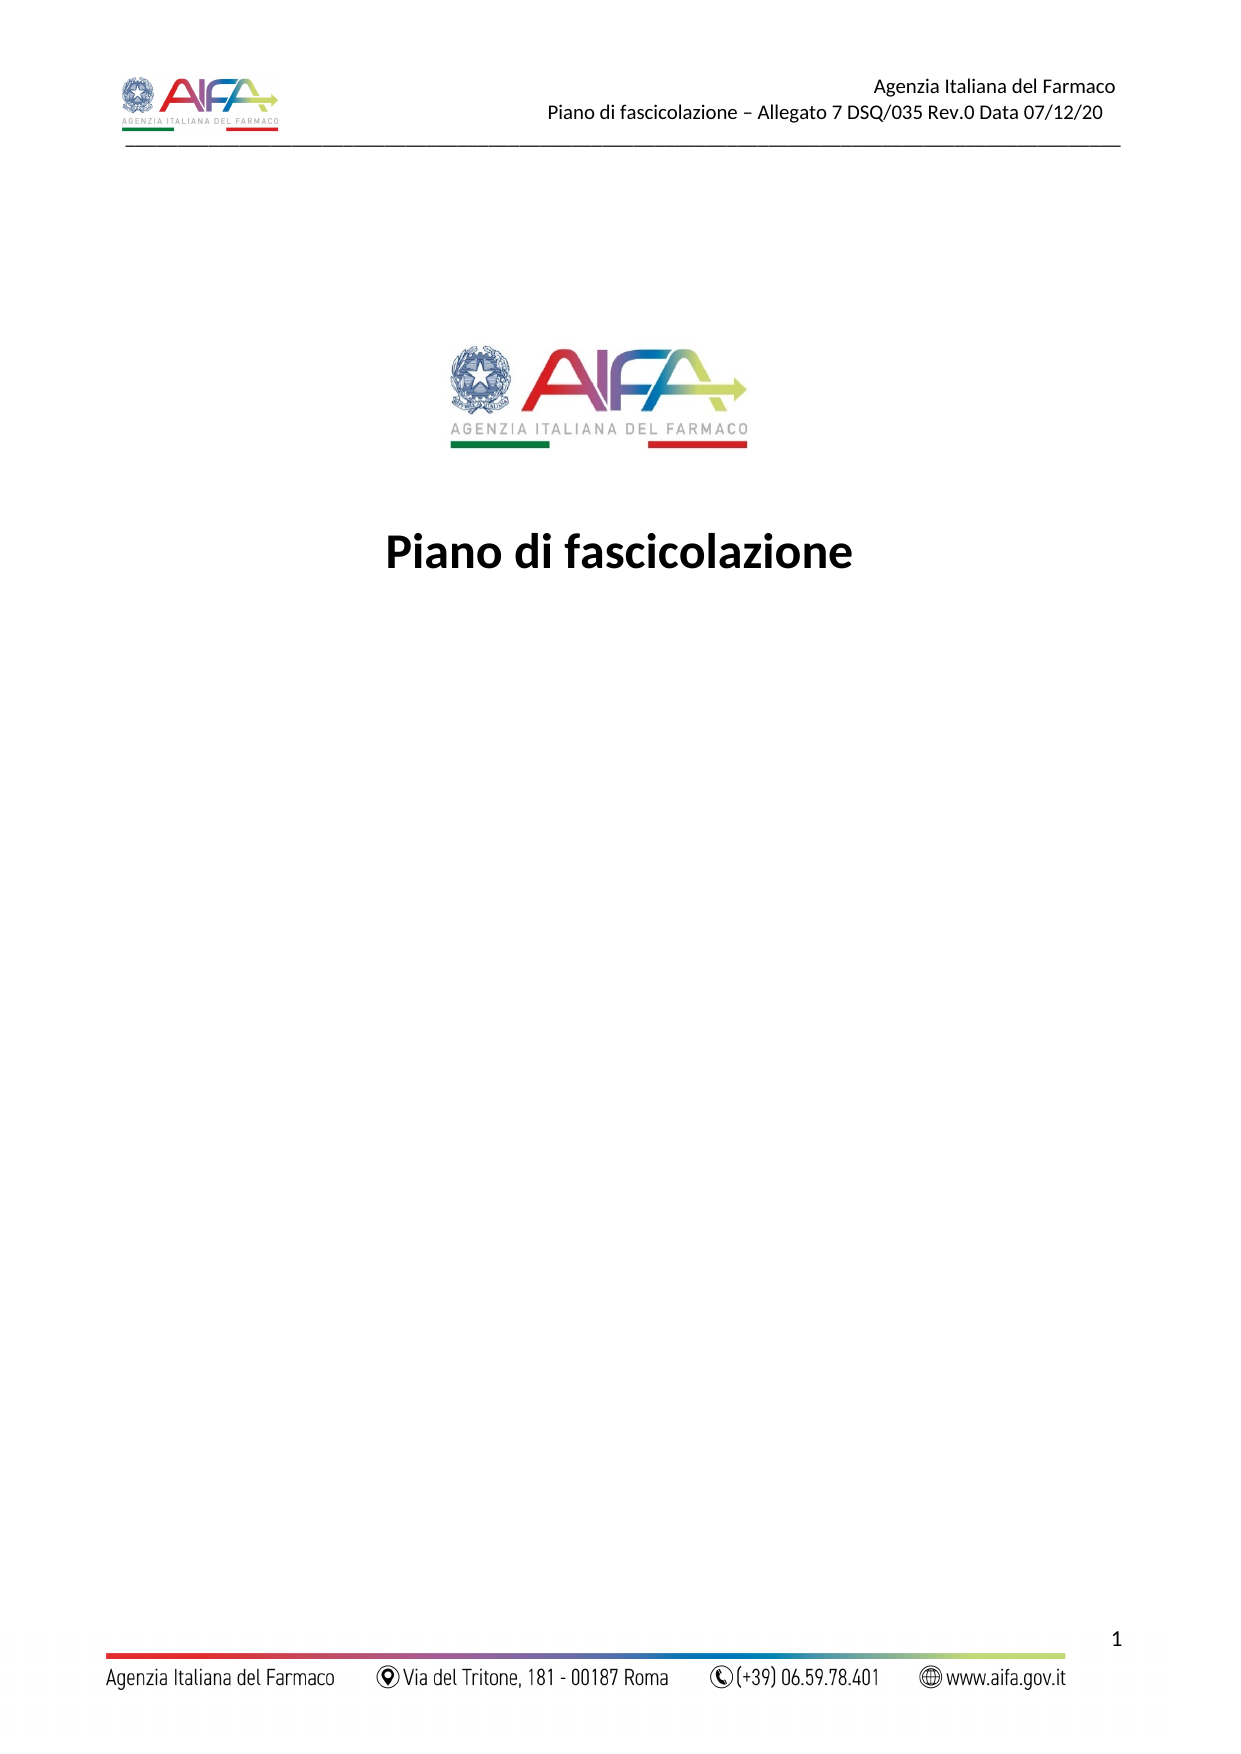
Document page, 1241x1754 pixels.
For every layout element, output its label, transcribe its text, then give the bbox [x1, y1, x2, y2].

text Piano di fascicolazione [117, 520, 1122, 581]
picture [0, 1622, 1178, 1746]
picture [118, 73, 282, 135]
picture [443, 338, 754, 455]
